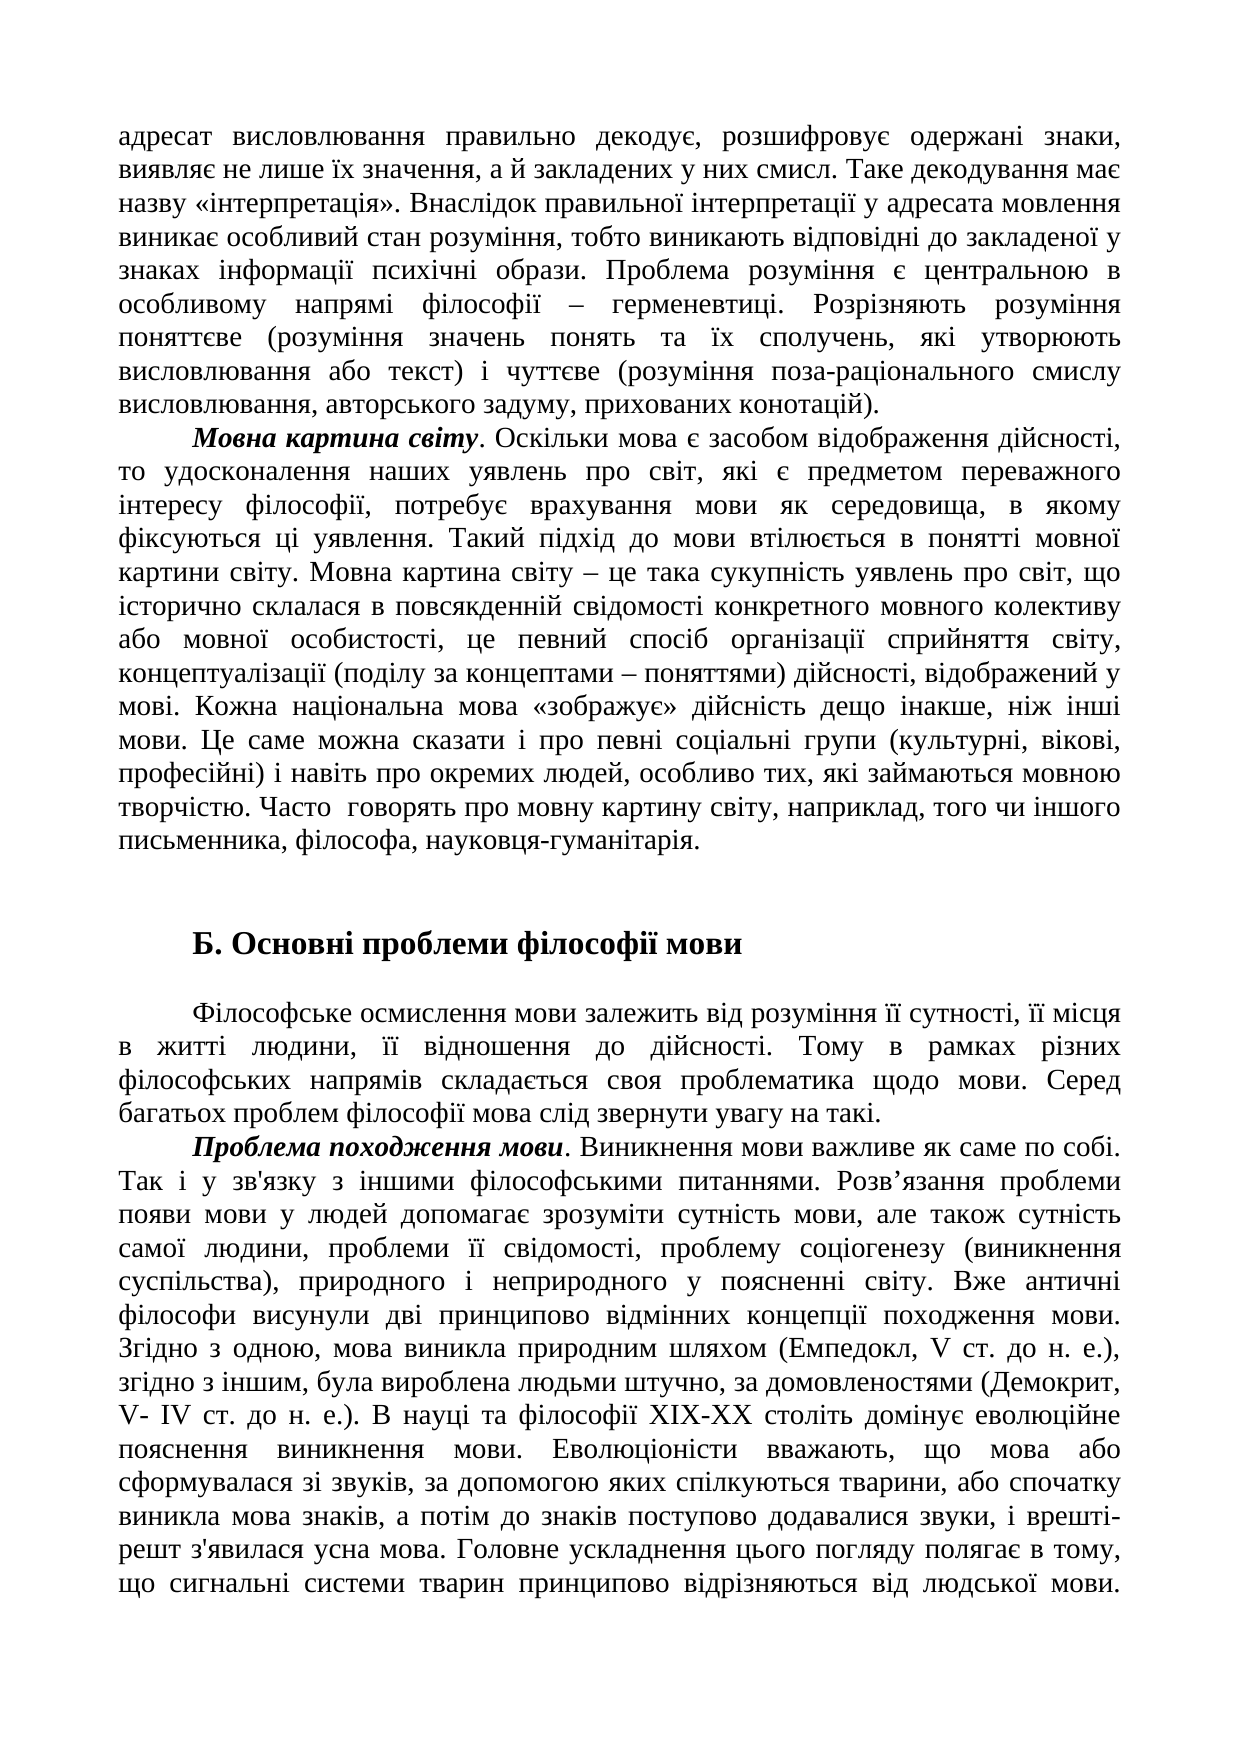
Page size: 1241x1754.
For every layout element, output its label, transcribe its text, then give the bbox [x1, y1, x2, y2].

text Мовна картина світу. Оскільки мова є засобом відображення дійсності, то удосконалення наших уявлень про світ, які є предметом переважного інтересу філософії, потребує врахування мови як середовища, в якому фіксуються ці уявлення. Такий підхід до мови втілюється в понятті мовної картини світу. Мовна картина світу – це така сукупність уявлень про світ, що історично склалася в повсякденній свідомості конкретного мовного колективу або мовної особистості, це певний спосіб організації сприйняття світу, концептуалізації (поділу за концептами – поняттями) дійсності, відображений у мові. Кожна національна мова «зображує» дійсність дещо інакше, ніж інші мови. Це саме можна сказати і про певні соціальні групи (культурні, вікові, професійні) і навіть про окремих людей, особливо тих, які займаються мовною творчістю. Часто говорять про мовну картину світу, наприклад, того чи іншого письменника, філософа, науковця-гуманітарія. [118, 420, 1122, 856]
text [118, 1129, 1122, 1599]
text Б. Основні проблеми філософії мови [118, 923, 1122, 961]
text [118, 118, 1122, 420]
text Філософське осмислення мови залежить від розуміння її сутності, її місця в житті людини, її відношення до дійсності. Тому в рамках різних філософських напрямів складається своя проблематика щодо мови. Серед багатьох проблем філософії мова слід звернути увагу на такі. [118, 995, 1122, 1129]
